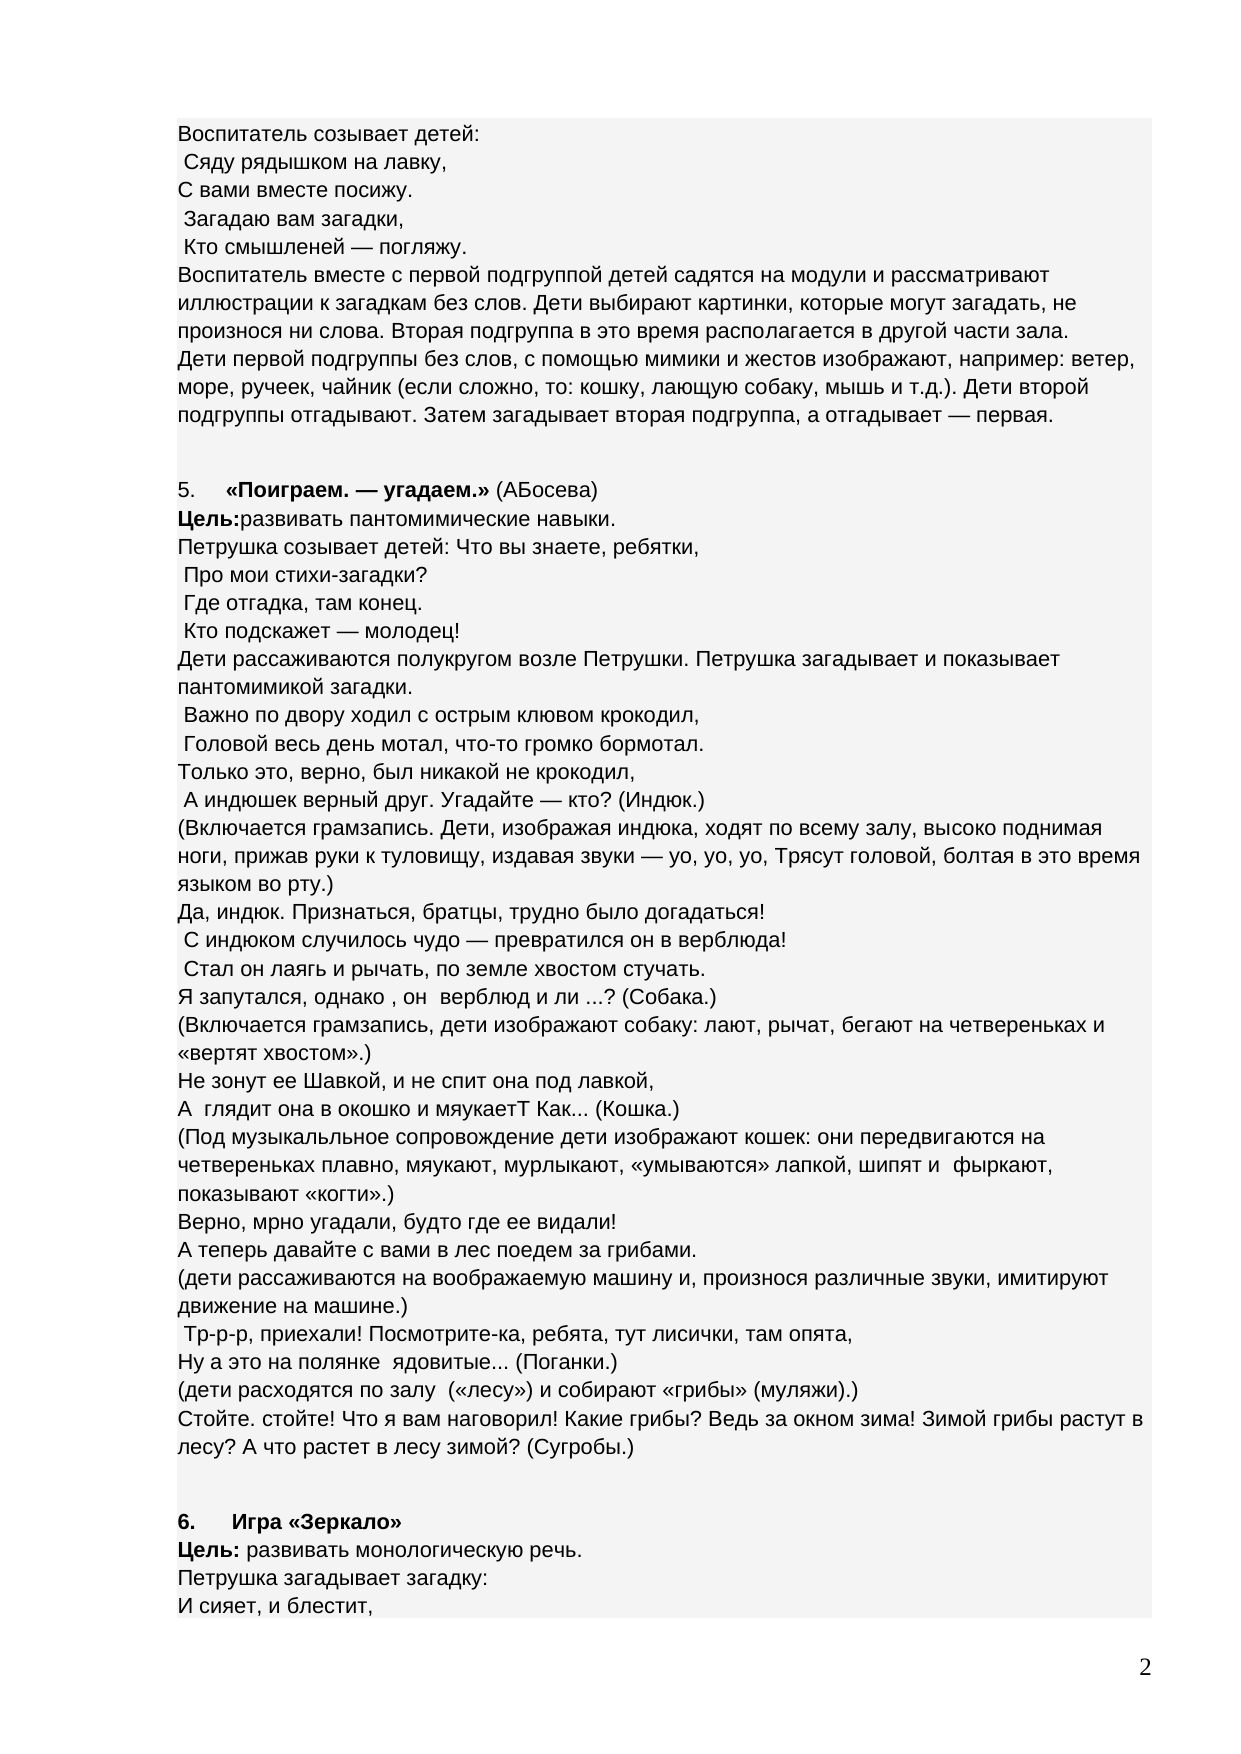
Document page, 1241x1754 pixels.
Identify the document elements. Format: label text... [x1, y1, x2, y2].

text Где отгадка, там конец. [177, 587, 1152, 615]
text Верно, мрно угадали, будто где ее видали! [177, 1206, 1152, 1234]
text С вами вместе посижу. [177, 174, 1152, 202]
text Важно по двору ходил с острым клювом крокодил, [177, 699, 1152, 727]
text (дети рассаживаются на воображаемую машину и, произнося различные звуки, имитируют движение на машине.) [177, 1262, 1152, 1318]
text Цель:развивать пантомимические навыки. [177, 502, 1152, 531]
text Головой весь день мотал, что-то громко бормотал. [177, 727, 1152, 756]
text 6. Игра «Зеркало» [177, 1506, 1152, 1534]
text 5. «Поиграем. — угадаем.» (АБосева) [177, 474, 1152, 502]
text Цель: развивать монологическую речь. [177, 1534, 1152, 1562]
text (дети расходятся по залу («лесу») и собирают «грибы» (муляжи).) [177, 1374, 1152, 1402]
text Петрушка загадывает загадку: [177, 1562, 1152, 1590]
text Не зонут ее Шавкой, и не спит она под лавкой, [177, 1065, 1152, 1093]
text Петрушка созывает детей: Что вы знаете, ребятки, [177, 531, 1152, 559]
text Дети рассаживаются полукругом возле Петрушки. Петрушка загадывает и показывает пантомимикой загадки. [177, 643, 1152, 699]
text Воспитатель вместе с первой подгруппой детей садятся на модули и рассматривают иллюстрации к загадкам без слов. Дети выбирают картинки, которые могут загадать, не произнося ни слова. Вторая подгруппа в это время располагается в другой части зала. [177, 259, 1152, 343]
text Про мои стихи-загадки? [177, 559, 1152, 587]
text Дети первой подгруппы без слов, с помощью мимики и жестов изображают, например: ветер, море, ручеек, чайник (если сложно, то: кошку, лающую собаку, мышь и т.д.). Дети второй подгруппы отгадывают. Затем загадывает вторая подгруппа, а отгадывает — первая. [177, 343, 1152, 427]
text (Включается грамзапись, дети изображают собаку: лают, рычат, бегают на четвереньках и «вертят хвостом».) [177, 1009, 1152, 1065]
text Только это, верно, был никакой не крокодил, [177, 756, 1152, 784]
text Стойте. стойте! Что я вам наговорил! Какие грибы? Ведь за окном зима! Зимой грибы растут в лесу? А что растет в лесу зимой? (Сугробы.) [177, 1402, 1152, 1459]
text Да, индюк. Признаться, братцы, трудно было догадаться! [177, 896, 1152, 924]
text (Под музыкальльное сопровождение дети изображают кошек: они передвигаются на четвереньках плавно, мяукают, мурлыкают, «умываются» лапкой, шипят и фыркают, показывают «когти».) [177, 1121, 1152, 1206]
text Тр-р-р, приехали! Посмотрите-ка, ребята, тут лисички, там опята, [177, 1318, 1152, 1346]
text Кто смышленей — погляжу. [177, 231, 1152, 259]
text Воспитатель созывает детей: [177, 118, 1152, 146]
text Сяду рядышком на лавку, [177, 146, 1152, 174]
text Кто подскажет — молодец! [177, 615, 1152, 643]
text А индюшек верный друг. Угадайте — кто? (Индюк.) [177, 784, 1152, 812]
text Ну а это на полянке ядовитые... (Поганки.) [177, 1346, 1152, 1374]
text С индюком случилось чудо — превратился он в верблюда! [177, 924, 1152, 952]
text Загадаю вам загадки, [177, 202, 1152, 231]
text А глядит она в окошко и мяукаетТ Как... (Кошка.) [177, 1093, 1152, 1121]
text И сияет, и блестит, [177, 1590, 1152, 1618]
text (Включается грамзапись. Дети, изображая индюка, ходят по всему залу, высоко поднимая ноги, прижав руки к туловищу, издавая звуки — уо, уо, уо, Трясут головой, болтая в это время языком во рту.) [177, 812, 1152, 896]
text Я запутался, однако , он верблюд и ли ...? (Собака.) [177, 981, 1152, 1009]
text Стал он лаягь и рычать, по земле хвостом стучать. [177, 952, 1152, 981]
text А теперь давайте с вами в лес поедем за грибами. [177, 1234, 1152, 1262]
